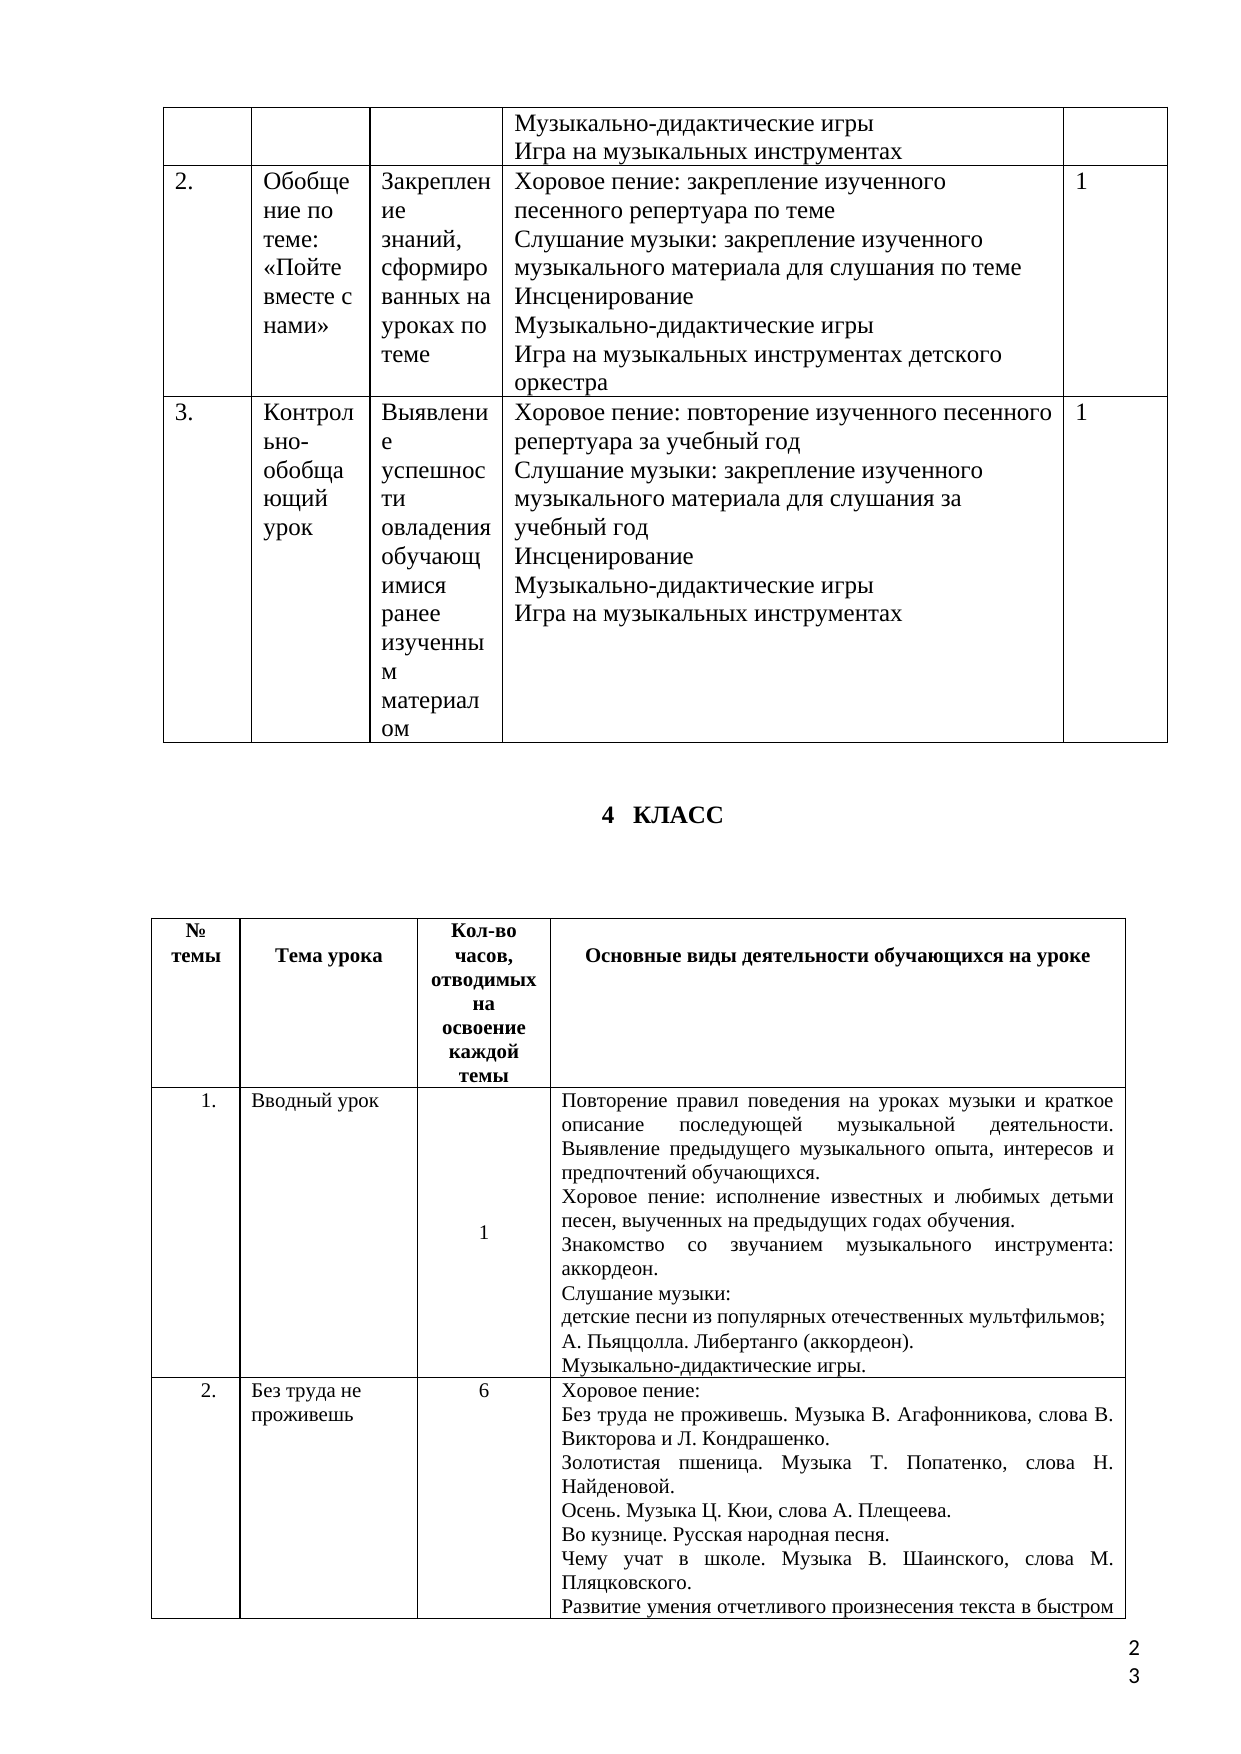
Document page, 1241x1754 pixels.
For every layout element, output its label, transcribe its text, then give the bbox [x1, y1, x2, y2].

table_cell Хоровое пение: повторение изученного песенного репертуара за учебный год Слушание музыки: закрепление изученного музыкального материала для слушания за учебный год Инсценирование Музыкально-дидактические игры Игра на музыкальных инструментах [503, 397, 1063, 742]
table_cell 6 [418, 1378, 550, 1618]
table_cell Повторение правил поведения на уроках музыки и краткое описание последующей музыкальной деятельности. Выявление предыдущего музыкального опыта, интересов и предпочтений обучающихся. Хоровое пение: исполнение известных и любимых детьми песен, выученных на предыдущих годах обучения. Знакомство со звучанием музыкального инструмента: аккордеон. Слушание музыки: детские песни из популярных отечественных мультфильмов; А. Пьяццолла. Либертанго (аккордеон). Музыкально-дидактические игры. [551, 1088, 1125, 1377]
table_header Основные виды деятельности обучающихся на уроке [551, 919, 1125, 1087]
table_cell Выявление успешности овладения обучающимися ранее изученным материалом [371, 397, 502, 742]
table_cell [152, 1378, 239, 1618]
table_cell 3. [164, 397, 251, 742]
table_cell 6 [1064, 108, 1167, 165]
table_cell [252, 108, 369, 165]
table_cell 1 [418, 1088, 550, 1377]
table_cell 2. [164, 166, 251, 396]
table_cell 1 [1064, 166, 1167, 396]
table_cell [152, 1088, 239, 1377]
table_cell Вводный урок [241, 1088, 417, 1377]
table_cell Хоровое пение: закрепление изученного песенного репертуара по теме Слушание музыки: закрепление изученного музыкального материала для слушания по теме Инсценирование Музыкально-дидактические игры Игра на музыкальных инструментах детского оркестра [503, 166, 1063, 396]
table_cell Контрольно-обобщающий урок [252, 397, 369, 742]
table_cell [241, 1378, 417, 1618]
table_cell Обобщение по теме: «Пойте вместе с нами» [252, 166, 369, 396]
text 4 КЛАСС [163, 800, 1162, 829]
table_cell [503, 108, 1063, 165]
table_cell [551, 1378, 1125, 1618]
table_header Тема урока [241, 919, 417, 1087]
table_cell 1. [164, 108, 251, 165]
table_header № темы [152, 919, 239, 1087]
table_cell 1 [1064, 397, 1167, 742]
table_header Кол-во часов, отводимых на освоение каждой темы [418, 919, 550, 1087]
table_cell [371, 108, 502, 165]
table_cell Закрепление знаний, сформированных на уроках по теме [371, 166, 502, 396]
